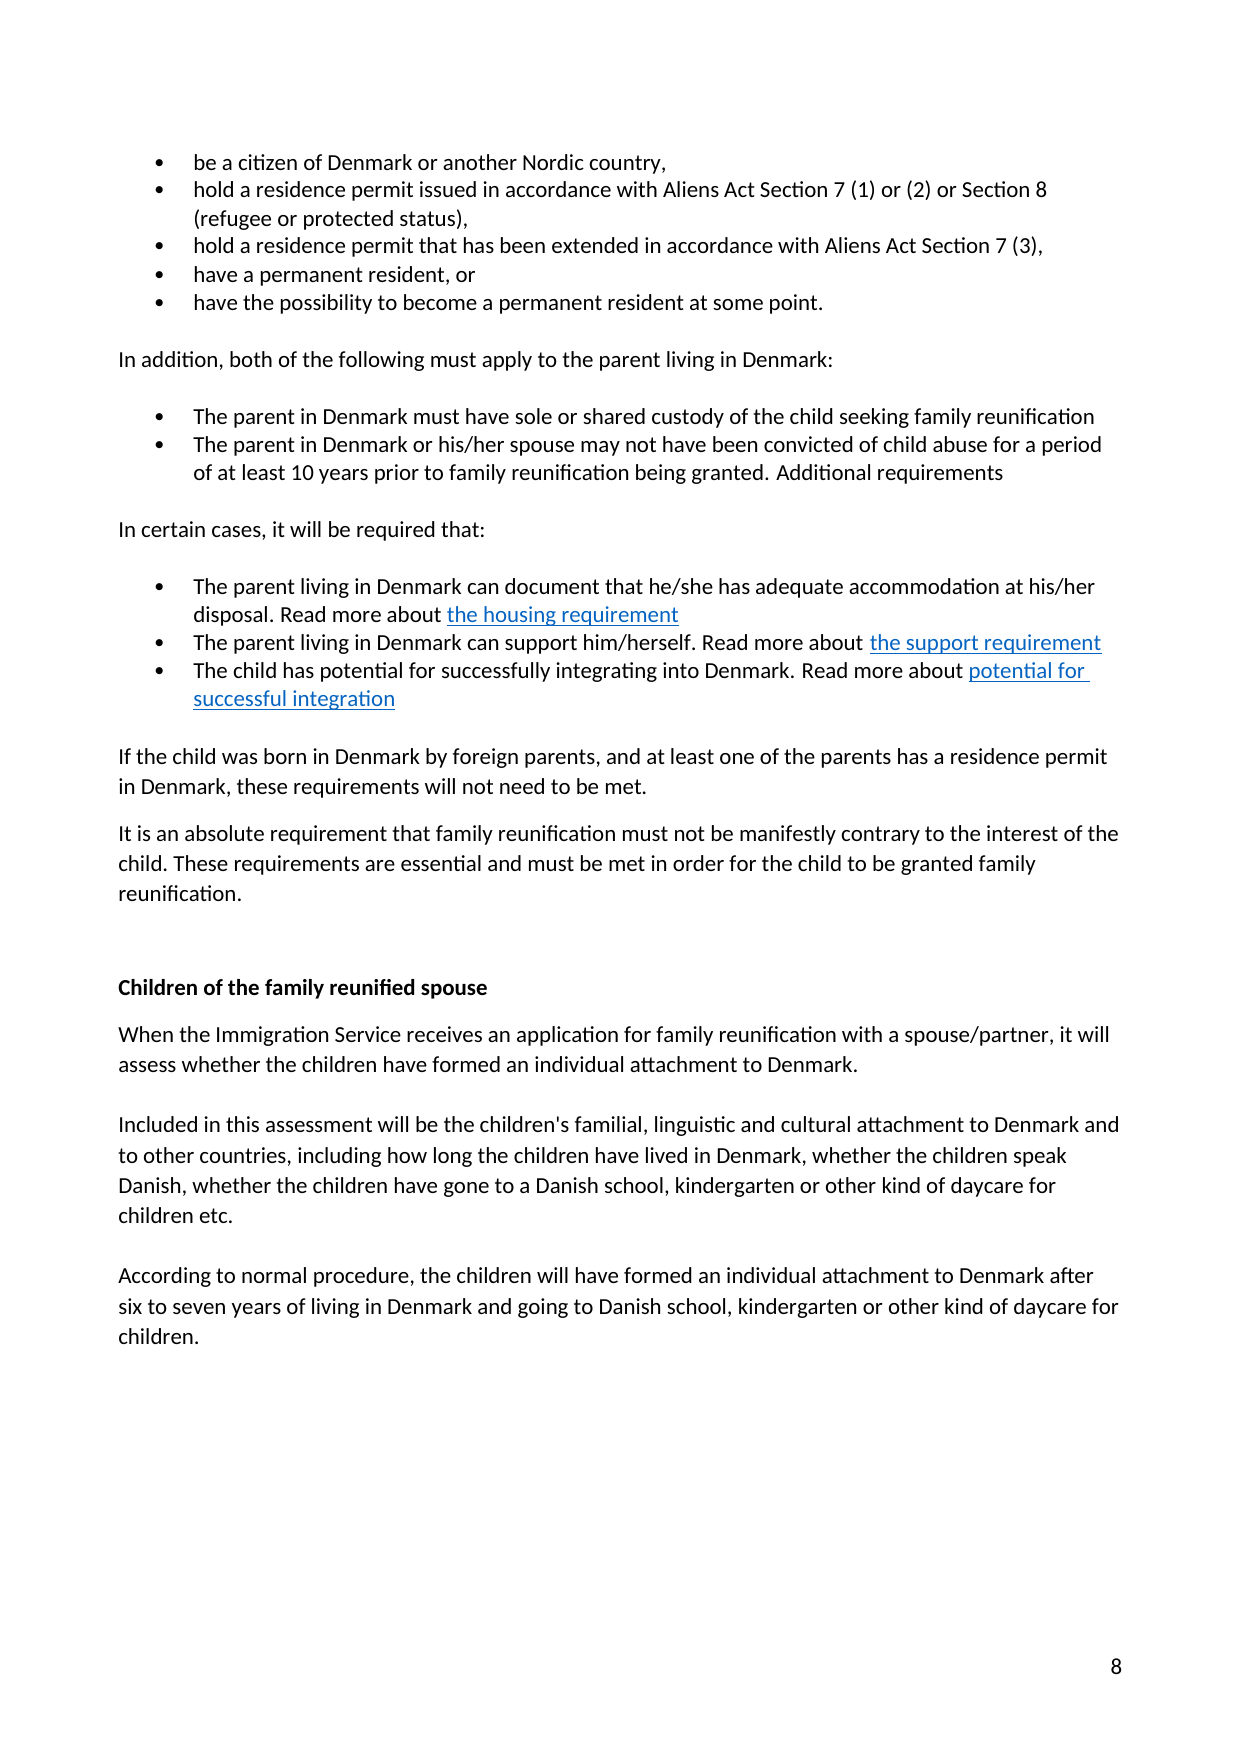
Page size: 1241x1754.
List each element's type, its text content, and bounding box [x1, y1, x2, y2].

list The parent in Denmark or his/her spouse may not have been convicted of child abuse for a period of at least 10 years prior to family reunification being granted. Additional requirements [156, 430, 1122, 486]
list have the possibility to become a permanent resident at some point. [156, 288, 1122, 316]
list have a permanent resident, or [156, 260, 1122, 288]
list The parent in Denmark must have sole or shared custody of the child seeking family reunification [156, 402, 1122, 430]
list hold a residence permit issued in accordance with Aliens Act Section 7 (1) or (2) or Section 8 (refugee or protected status), [156, 176, 1122, 232]
list The parent living in Denmark can support him/herself. Read more about the support requirement [156, 628, 1122, 657]
text If the child was born in Denmark by foreign parents, and at least one of the parents has a residence permit in Denmark, these requirements will not need to be met. [118, 742, 1122, 800]
list The child has potential for successfully integrating into Denmark. Read more about potential for successful integration [156, 657, 1122, 713]
list hold a residence permit that has been extended in accordance with Aliens Act Section 7 (3), [156, 232, 1122, 260]
list The parent living in Denmark can document that he/she has adequate accommodation at his/her disposal. Read more about the housing requirement [156, 572, 1122, 628]
text In certain cases, it will be required that: [118, 515, 1122, 543]
text In addition, both of the following must apply to the parent living in Denmark: [118, 345, 1122, 373]
text When the Immigration Service receives an application for family reunification with a spouse/partner, it will assess whether the children have formed an individual attachment to Denmark. Included in this assessment will be the children's familial, linguistic and cultural attachment to Denmark and to other countries, including how long the children have lived in Denmark, whether the children speak Danish, whether the children have gone to a Danish school, kindergarten or other kind of daycare for children etc. According to normal procedure, the children will have formed an individual attachment to Denmark after six to seven years of living in Denmark and going to Danish school, kindergarten or other kind of daycare for children. [118, 1020, 1122, 1350]
list be a citizen of Denmark or another Nordic country, [156, 148, 1122, 176]
text It is an absolute requirement that family reunification must not be manifestly contrary to the interest of the child. These requirements are essential and must be met in order for the child to be granted family reunification. [118, 819, 1122, 907]
text Children of the family reunified spouse [118, 973, 1122, 1001]
